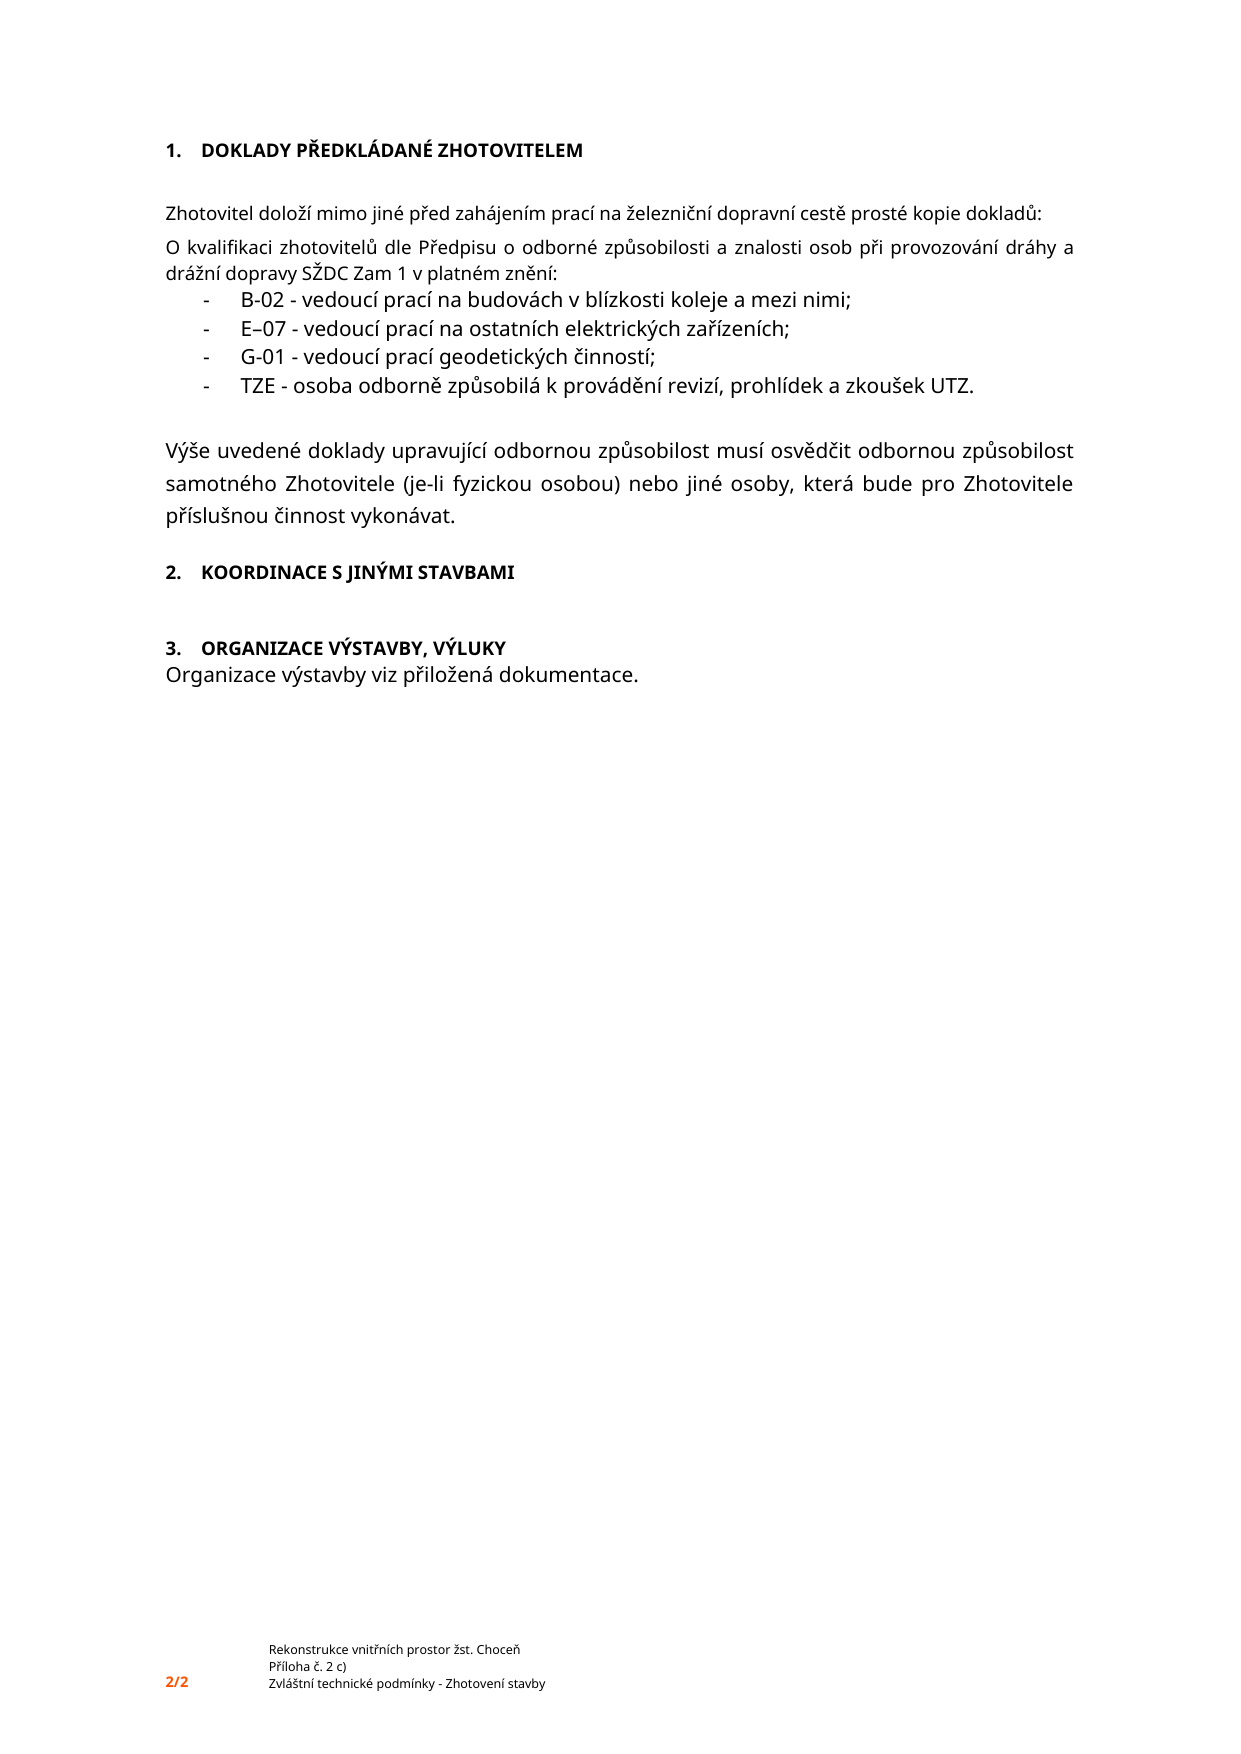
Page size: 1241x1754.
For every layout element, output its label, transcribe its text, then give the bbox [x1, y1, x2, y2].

text Doklady předkládané Zhotovitelem [165, 137, 1075, 163]
list E–07 - vedoucí prací na ostatních elektrických zařízeních; [203, 314, 1075, 342]
list G-01 - vedoucí prací geodetických činností; [203, 342, 1075, 371]
text Koordinace s jinými stavbami [165, 559, 1075, 584]
list TZE - osoba odborně způsobilá k provádění revizí, prohlídek a zkoušek UTZ. [203, 371, 1075, 399]
text Organizace výstavby, výluky [165, 635, 1075, 661]
list B-02 - vedoucí prací na budovách v blízkosti koleje a mezi nimi; [203, 286, 1075, 314]
text Výše uvedené doklady upravující odbornou způsobilost musí osvědčit odbornou způsobilost samotného Zhotovitele (je-li fyzickou osobou) nebo jiné osoby, která bude pro Zhotovitele příslušnou činnost vykonávat. [165, 436, 1075, 530]
list Zhotovitel doloží mimo jiné před zahájením prací na železniční dopravní cestě prosté kopie dokladů: [165, 201, 1075, 226]
text Organizace výstavby viz přiložená dokumentace. [165, 661, 1075, 689]
text O kvalifikaci zhotovitelů dle Předpisu o odborné způsobilosti a znalosti osob při provozování dráhy a drážní dopravy SŽDC Zam 1 v platném znění: [165, 234, 1075, 286]
